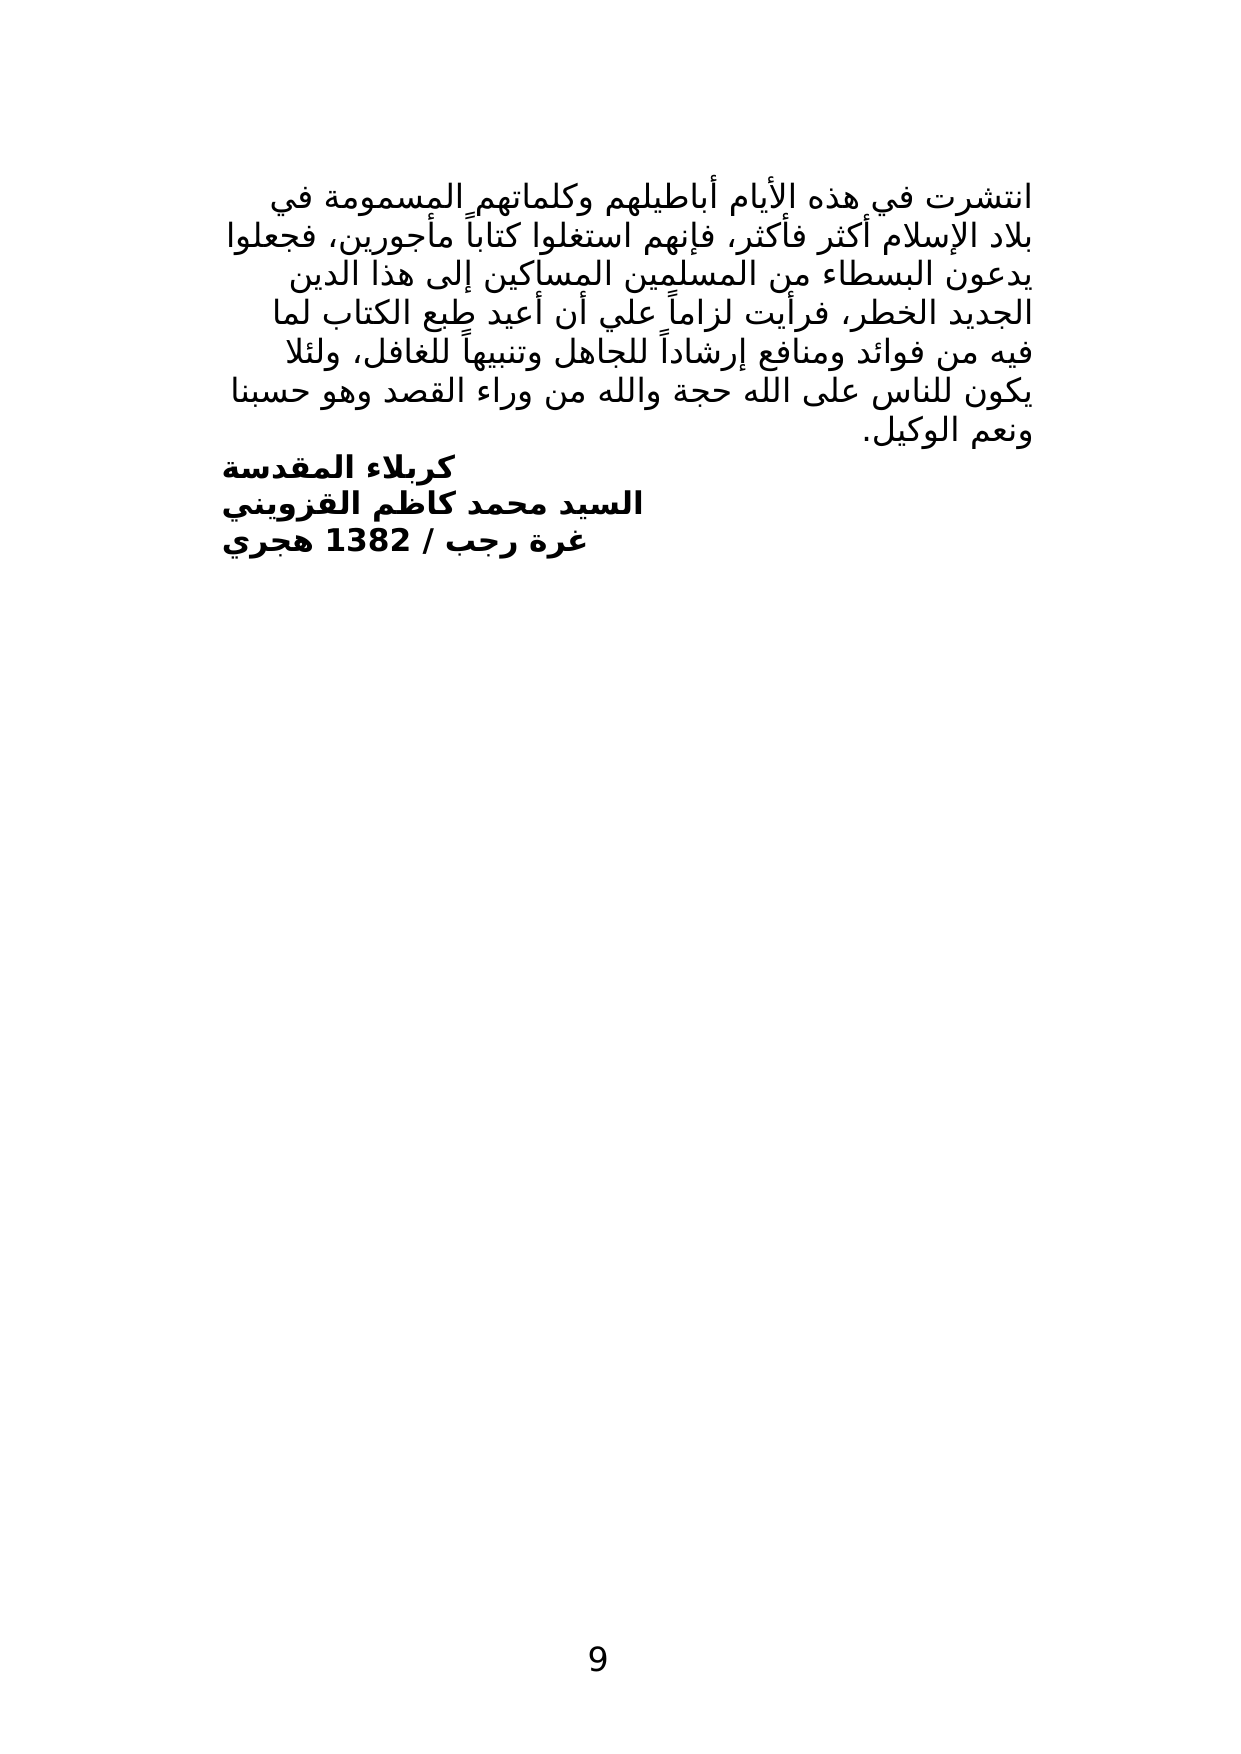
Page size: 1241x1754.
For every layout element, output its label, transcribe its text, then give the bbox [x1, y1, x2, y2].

text السيد محمد كاظم القزويني [222, 486, 1033, 522]
text غرة رجب / 1382 هجري [222, 522, 1033, 558]
text انتشرت في هذه الأيام أباطيلهم وكلماتهم المسمومة في بلاد الإسلام أكثر فأكثر، فإنهم استغلوا كتاباً مأجورين، فجعلوا يدعون البسطاء من المسلمين المساكين إلى هذا الدين الجديد الخطر، فرأيت لزاماً علي أن أعيد طبع الكتاب لما فيه من فوائد ومنافع إرشاداً للجاهل وتنبيهاً للغافل، ولئلا يكون للناس على الله حجة والله من وراء القصد وهو حسبنا ونعم الوكيل. [222, 177, 1033, 449]
text كربلاء المقدسة [222, 449, 1033, 486]
